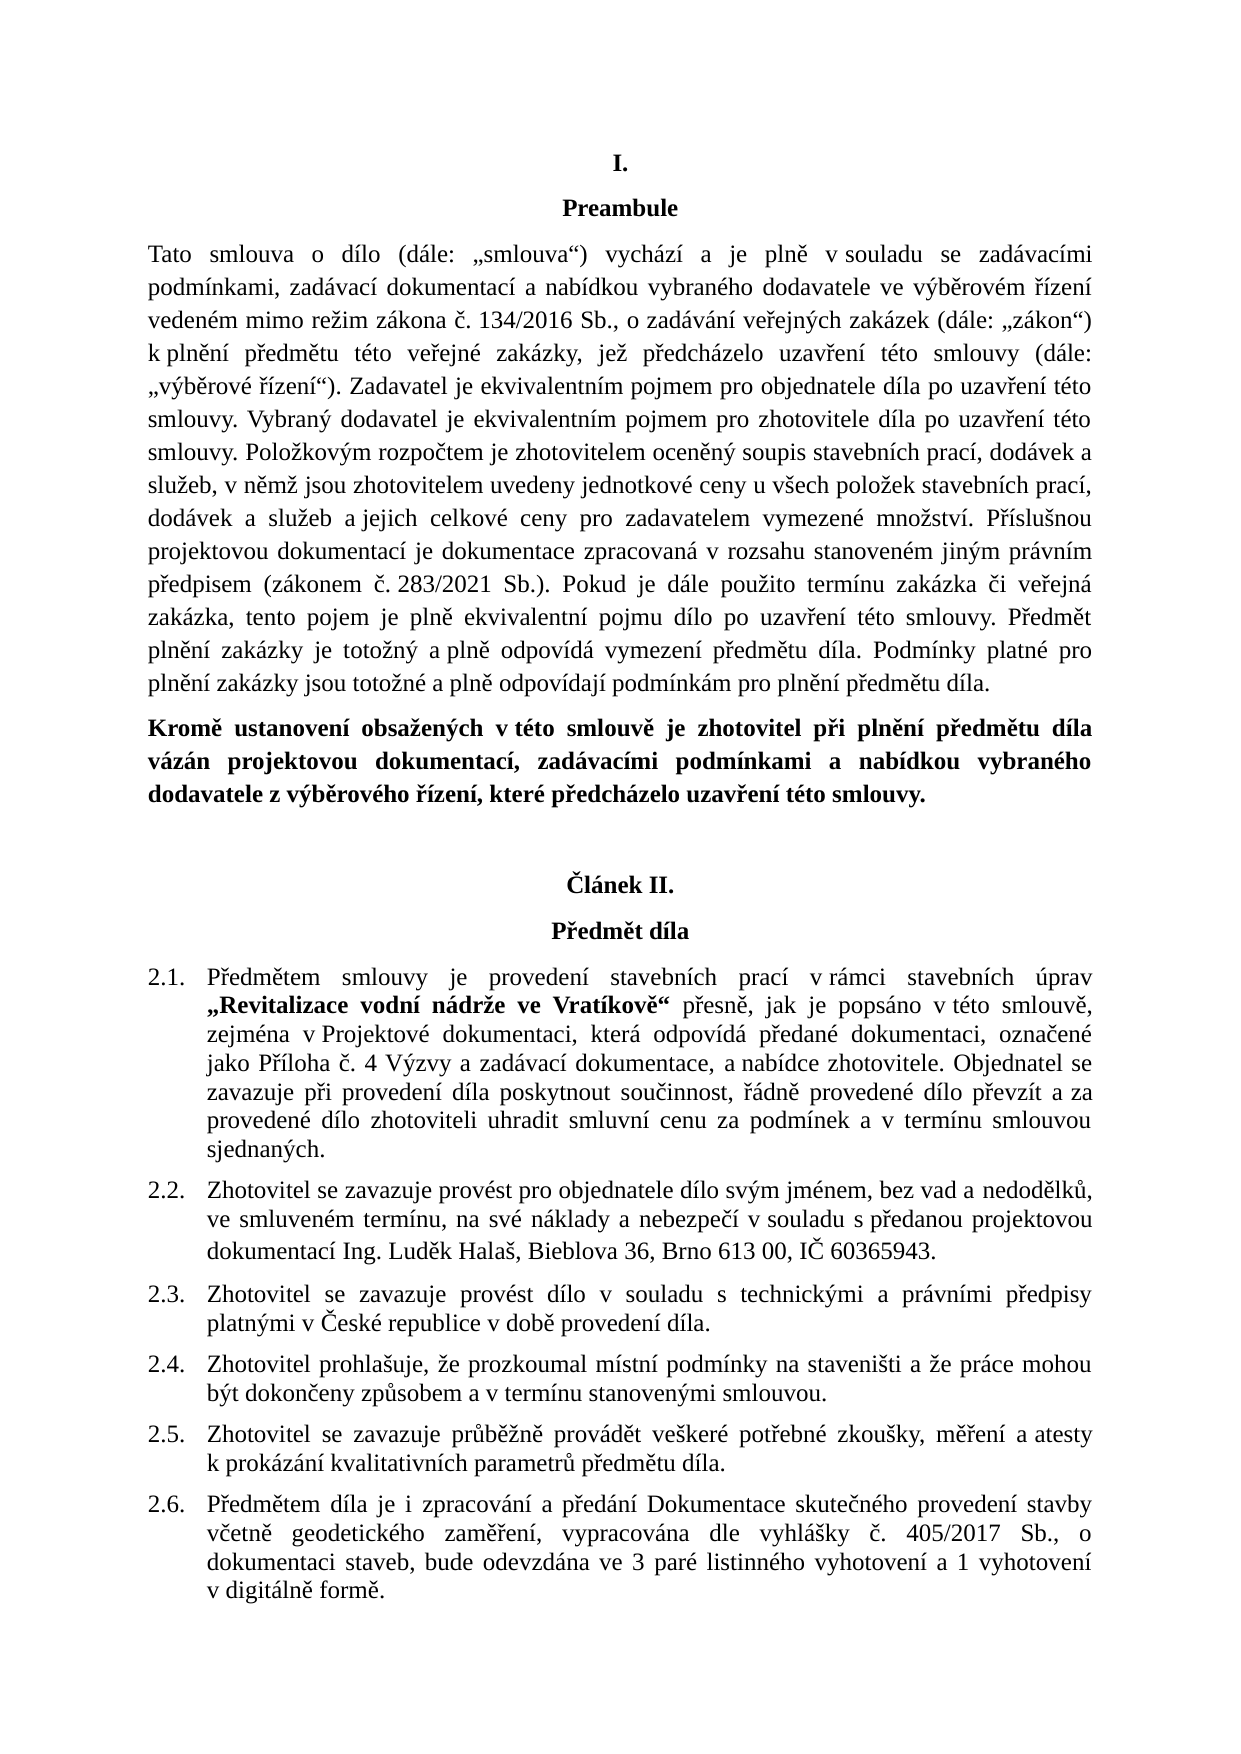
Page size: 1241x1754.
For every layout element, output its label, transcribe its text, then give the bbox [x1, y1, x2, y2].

text Předmět díla [148, 916, 1093, 945]
list Zhotovitel se zavazuje průběžně provádět veškeré potřebné zkoušky, měření a atesty k prokázání kvalitativních parametrů předmětu díla. [148, 1419, 1093, 1477]
text Preambule [148, 193, 1093, 222]
list Předmětem díla je i zpracování a předání Dokumentace skutečného provedení stavby včetně geodetického zaměření, vypracována dle vyhlášky č. 405/2017 Sb., o dokumentaci staveb, bude odevzdána ve 3 paré listinného vyhotovení a 1 vyhotovení v digitálně formě. [148, 1489, 1093, 1604]
text Kromě ustanovení obsažených v této smlouvě je zhotovitel při plnění předmětu díla vázán projektovou dokumentací, zadávacími podmínkami a nabídkou vybraného dodavatele z výběrového řízení, které předcházelo uzavření této smlouvy. [148, 713, 1093, 808]
text I. [148, 148, 1093, 176]
text Tato smlouva o dílo (dále: „smlouva“) vychází a je plně v souladu se zadávacími podmínkami, zadávací dokumentací a nabídkou vybraného dodavatele ve výběrovém řízení vedeném mimo režim zákona č. 134/2016 Sb., o zadávání veřejných zakázek (dále: „zákon“) k plnění předmětu této veřejné zakázky, jež předcházelo uzavření této smlouvy (dále: „výběrové řízení“). Zadavatel je ekvivalentním pojmem pro objednatele díla po uzavření této smlouvy. Vybraný dodavatel je ekvivalentním pojmem pro zhotovitele díla po uzavření této smlouvy. Položkovým rozpočtem je zhotovitelem oceněný soupis stavebních prací, dodávek a služeb, v němž jsou zhotovitelem uvedeny jednotkové ceny u všech položek stavebních prací, dodávek a služeb a jejich celkové ceny pro zadavatelem vymezené množství. Příslušnou projektovou dokumentací je dokumentace zpracovaná v rozsahu stanoveném jiným právním předpisem (zákonem č. 283/2021 Sb.). Pokud je dále použito termínu zakázka či veřejná zakázka, tento pojem je plně ekvivalentní pojmu dílo po uzavření této smlouvy. Předmět plnění zakázky je totožný a plně odpovídá vymezení předmětu díla. Podmínky platné pro plnění zakázky jsou totožné a plně odpovídají podmínkám pro plnění předmětu díla. [148, 239, 1093, 697]
text Článek II. [148, 871, 1093, 899]
list Předmětem smlouvy je provedení stavebních prací v rámci stavebních úprav „Revitalizace vodní nádrže ve Vratíkově“ přesně, jak je popsáno v této smlouvě, zejména v Projektové dokumentaci, která odpovídá předané dokumentaci, označené jako Příloha č. 4 Výzvy a zadávací dokumentace, a nabídce zhotovitele. Objednatel se zavazuje při provedení díla poskytnout součinnost, řádně provedené dílo převzít a za provedené dílo zhotoviteli uhradit smluvní cenu za podmínek a v termínu smlouvou sjednaných. [148, 962, 1093, 1163]
list Zhotovitel se zavazuje provést dílo v souladu s technickými a právními předpisy platnými v České republice v době provedení díla. [148, 1279, 1093, 1337]
list Zhotovitel se zavazuje provést pro objednatele dílo svým jménem, bez vad a nedodělků, ve smluveném termínu, na své náklady a nebezpečí v souladu s předanou projektovou dokumentací Ing. Luděk Halaš, Bieblova 36, Brno 613 00, IČ 60365943. [148, 1175, 1093, 1267]
list Zhotovitel prohlašuje, že prozkoumal místní podmínky na staveništi a že práce mohou být dokončeny způsobem a v termínu stanovenými smlouvou. [148, 1349, 1093, 1407]
